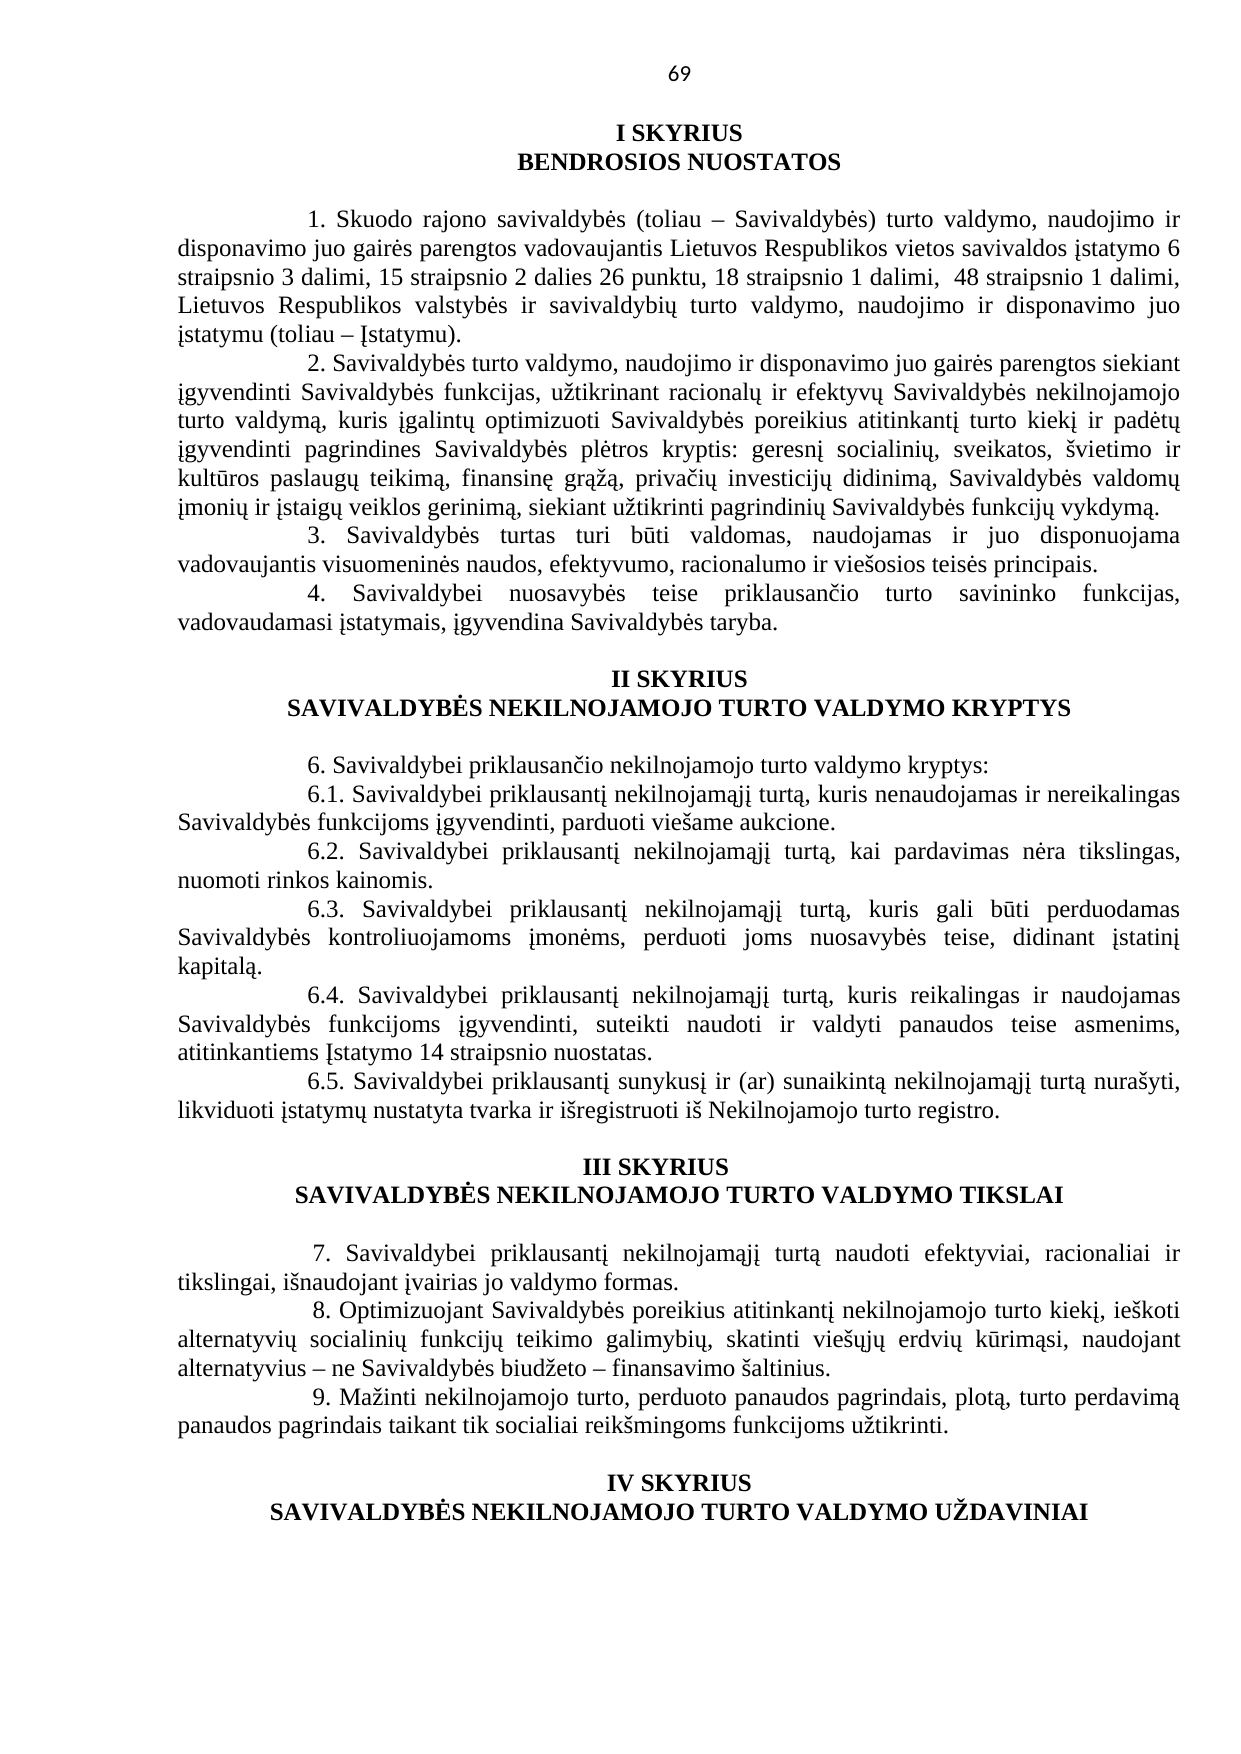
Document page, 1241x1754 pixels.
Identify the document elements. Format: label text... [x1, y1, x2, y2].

text IV SKYRIUS [177, 1468, 1181, 1497]
text 4. Savivaldybei nuosavybės teise priklausančio turto savininko funkcijas, vadovaudamasi įstatymais, įgyvendina Savivaldybės taryba. [177, 578, 1181, 636]
text II SKYRIUS [177, 664, 1181, 693]
text 1. Skuodo rajono savivaldybės (toliau – Savivaldybės) turto valdymo, naudojimo ir disponavimo juo gairės parengtos vadovaujantis Lietuvos Respublikos vietos savivaldos įstatymo 6 straipsnio 3 dalimi, 15 straipsnio 2 dalies 26 punktu, 18 straipsnio 1 dalimi, 48 straipsnio 1 dalimi, Lietuvos Respublikos valstybės ir savivaldybių turto valdymo, naudojimo ir disponavimo juo įstatymu (toliau – Įstatymu). [177, 204, 1181, 348]
text 6.5. Savivaldybei priklausantį sunykusį ir (ar) sunaikintą nekilnojamąjį turtą nurašyti, likviduoti įstatymų nustatyta tvarka ir išregistruoti iš Nekilnojamojo turto registro. [177, 1066, 1181, 1124]
text 6.1. Savivaldybei priklausantį nekilnojamąjį turtą, kuris nenaudojamas ir nereikalingas Savivaldybės funkcijoms įgyvendinti, parduoti viešame aukcione. [177, 779, 1181, 836]
text 8. Optimizuojant Savivaldybės poreikius atitinkantį nekilnojamojo turto kiekį, ieškoti alternatyvių socialinių funkcijų teikimo galimybių, skatinti viešųjų erdvių kūrimąsi, naudojant alternatyvius – ne Savivaldybės biudžeto – finansavimo šaltinius. [177, 1295, 1181, 1382]
text 2. Savivaldybės turto valdymo, naudojimo ir disponavimo juo gairės parengtos siekiant įgyvendinti Savivaldybės funkcijas, užtikrinant racionalų ir efektyvų Savivaldybės nekilnojamojo turto valdymą, kuris įgalintų optimizuoti Savivaldybės poreikius atitinkantį turto kiekį ir padėtų įgyvendinti pagrindines Savivaldybės plėtros kryptis: geresnį socialinių, sveikatos, švietimo ir kultūros paslaugų teikimą, finansinę grąžą, privačių investicijų didinimą, Savivaldybės valdomų įmonių ir įstaigų veiklos gerinimą, siekiant užtikrinti pagrindinių Savivaldybės funkcijų vykdymą. [177, 348, 1181, 521]
text 6.2. Savivaldybei priklausantį nekilnojamąjį turtą, kai pardavimas nėra tikslingas, nuomoti rinkos kainomis. [177, 836, 1181, 894]
text 6. Savivaldybei priklausančio nekilnojamojo turto valdymo kryptys: [177, 750, 1181, 779]
text SAVIVALDYBĖS NEKILNOJAMOJO TURTO VALDYMO TIKSLAI [177, 1180, 1181, 1209]
text BENDROSIOS NUOSTATOS [177, 147, 1181, 176]
text 6.3. Savivaldybei priklausantį nekilnojamąjį turtą, kuris gali būti perduodamas Savivaldybės kontroliuojamoms įmonėms, perduoti joms nuosavybės teise, didinant įstatinį kapitalą. [177, 894, 1181, 980]
text 3. Savivaldybės turtas turi būti valdomas, naudojamas ir juo disponuojama vadovaujantis visuomeninės naudos, efektyvumo, racionalumo ir viešosios teisės principais. [177, 521, 1181, 578]
text III SKYRIUS [177, 1152, 1181, 1180]
text SAVIVALDYBĖS NEKILNOJAMOJO TURTO VALDYMO UŽDAVINIAI [177, 1497, 1181, 1525]
text SAVIVALDYBĖS NEKILNOJAMOJO TURTO VALDYMO KRYPTYS [177, 693, 1181, 722]
text 9. Mažinti nekilnojamojo turto, perduoto panaudos pagrindais, plotą, turto perdavimą panaudos pagrindais taikant tik socialiai reikšmingoms funkcijoms užtikrinti. [177, 1382, 1181, 1439]
text 6.4. Savivaldybei priklausantį nekilnojamąjį turtą, kuris reikalingas ir naudojamas Savivaldybės funkcijoms įgyvendinti, suteikti naudoti ir valdyti panaudos teise asmenims, atitinkantiems Įstatymo 14 straipsnio nuostatas. [177, 980, 1181, 1066]
text 7. Savivaldybei priklausantį nekilnojamąjį turtą naudoti efektyviai, racionaliai ir tikslingai, išnaudojant įvairias jo valdymo formas. [177, 1238, 1181, 1295]
text I SKYRIUS [177, 118, 1181, 147]
